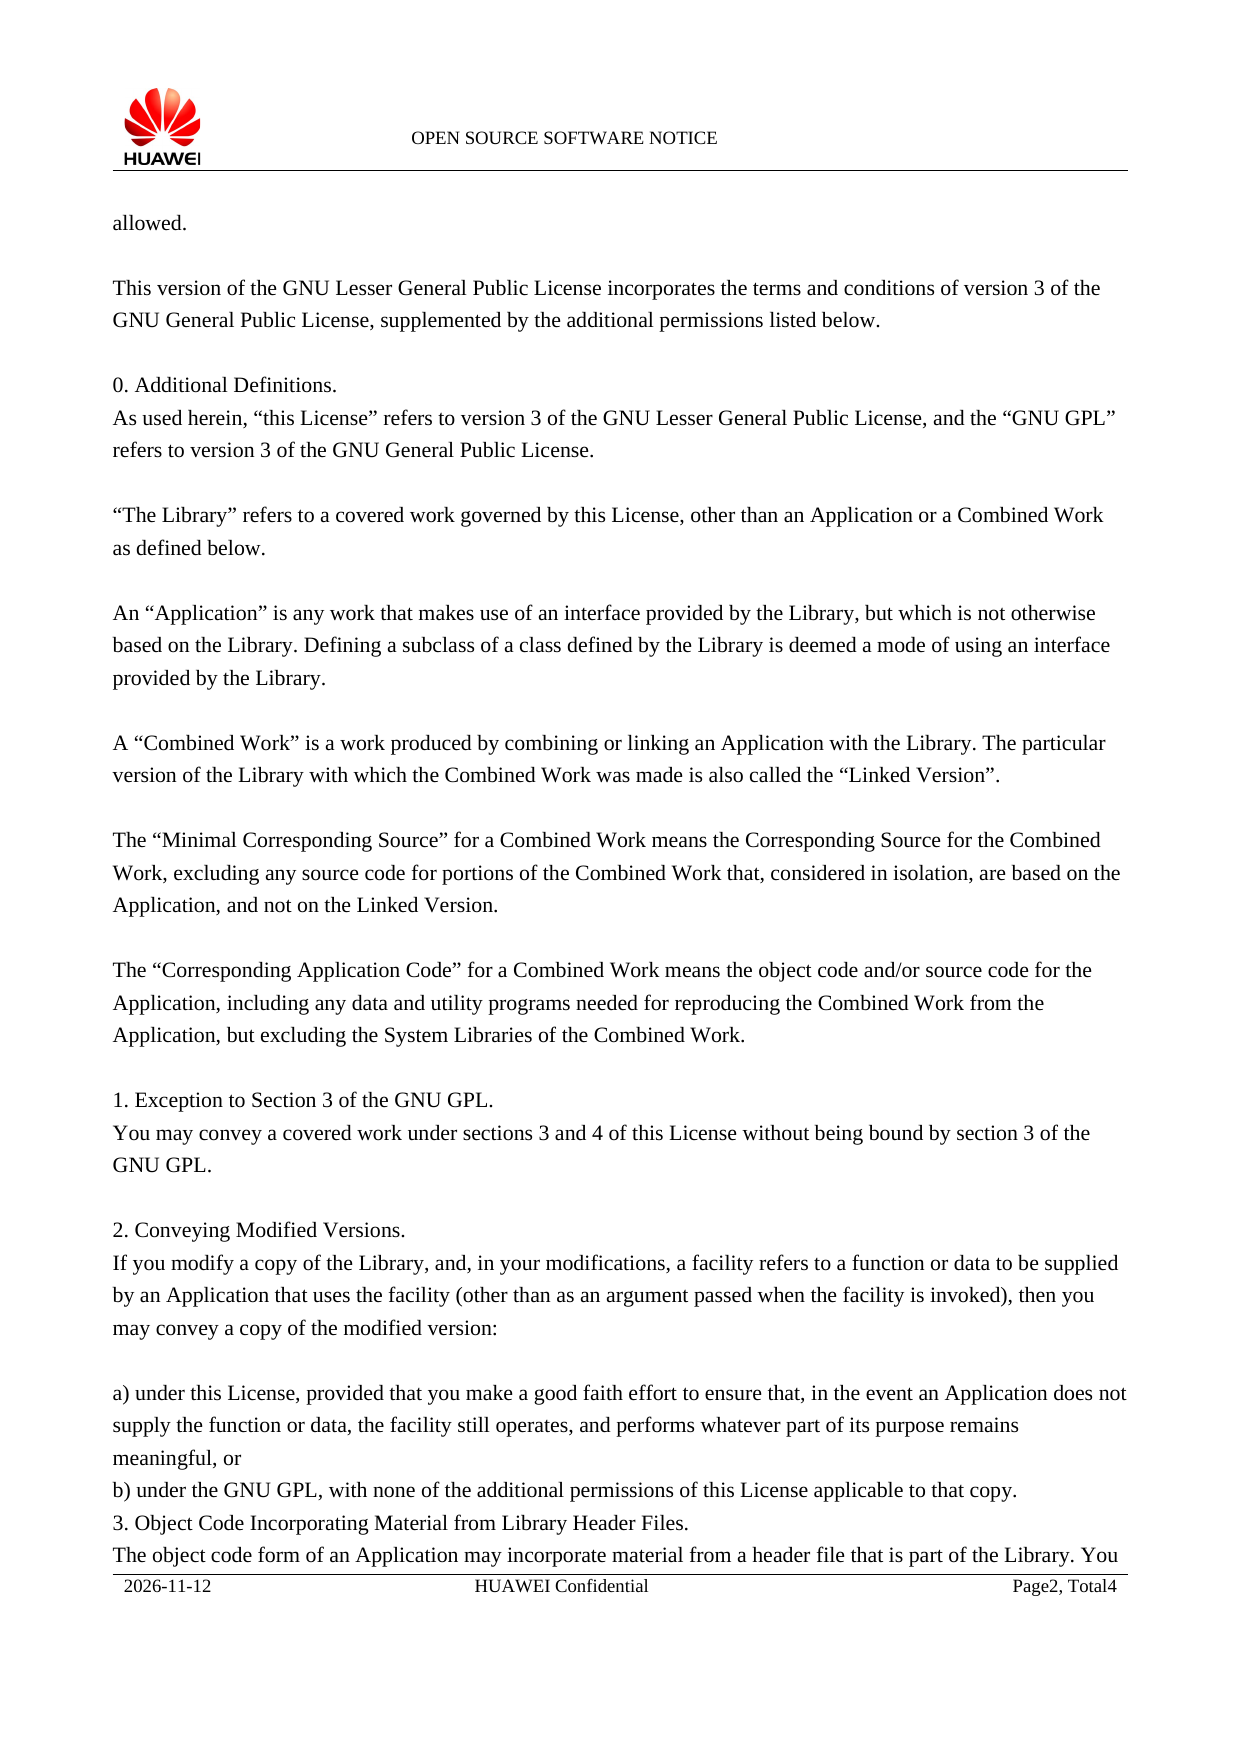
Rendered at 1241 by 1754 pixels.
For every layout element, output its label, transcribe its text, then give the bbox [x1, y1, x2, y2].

picture [124, 88, 201, 165]
